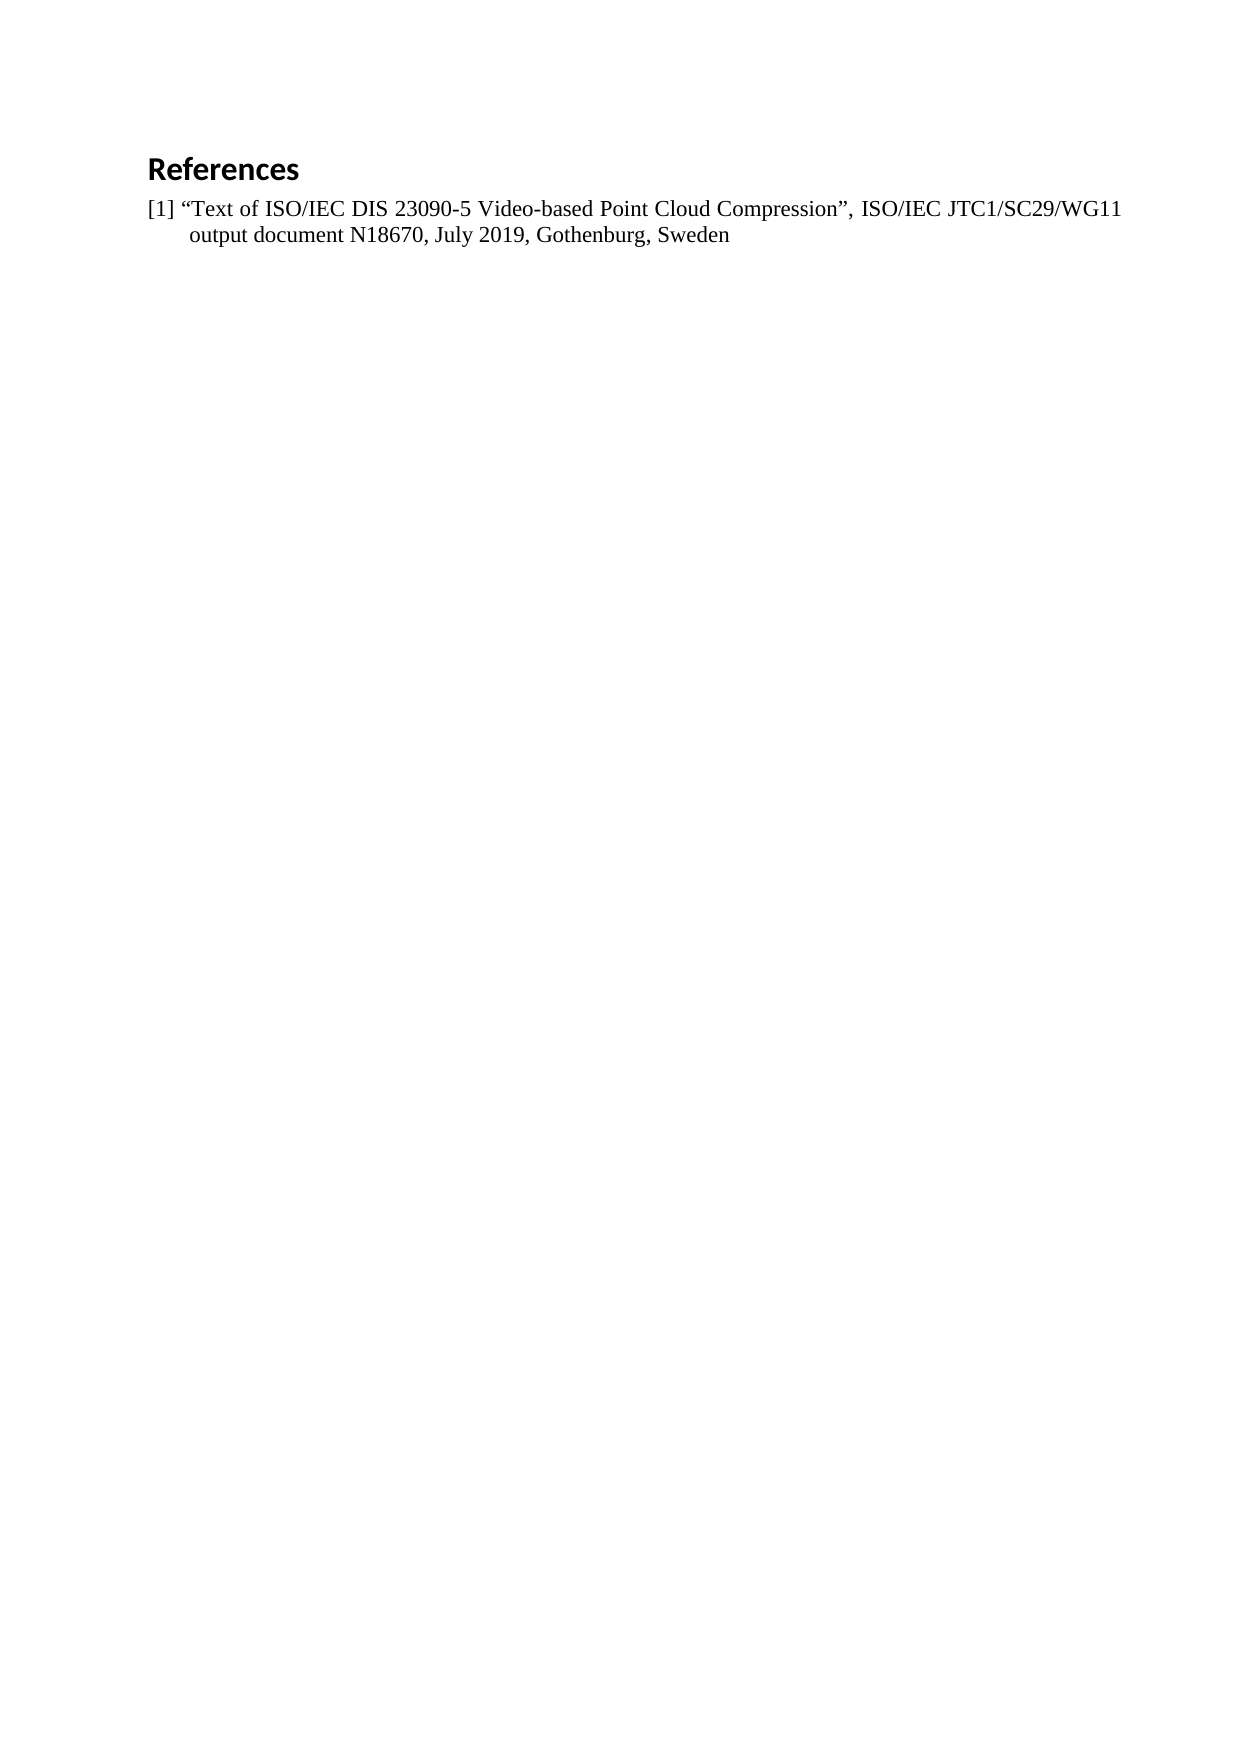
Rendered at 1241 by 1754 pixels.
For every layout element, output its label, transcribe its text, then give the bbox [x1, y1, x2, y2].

subtitle References [148, 148, 1122, 188]
list [1] “Text of ISO/IEC DIS 23090-5 Video-based Point Cloud Compression”, ISO/IEC JTC1/SC29/WG11 output document N18670, July 2019, Gothenburg, Sweden [148, 195, 1122, 247]
